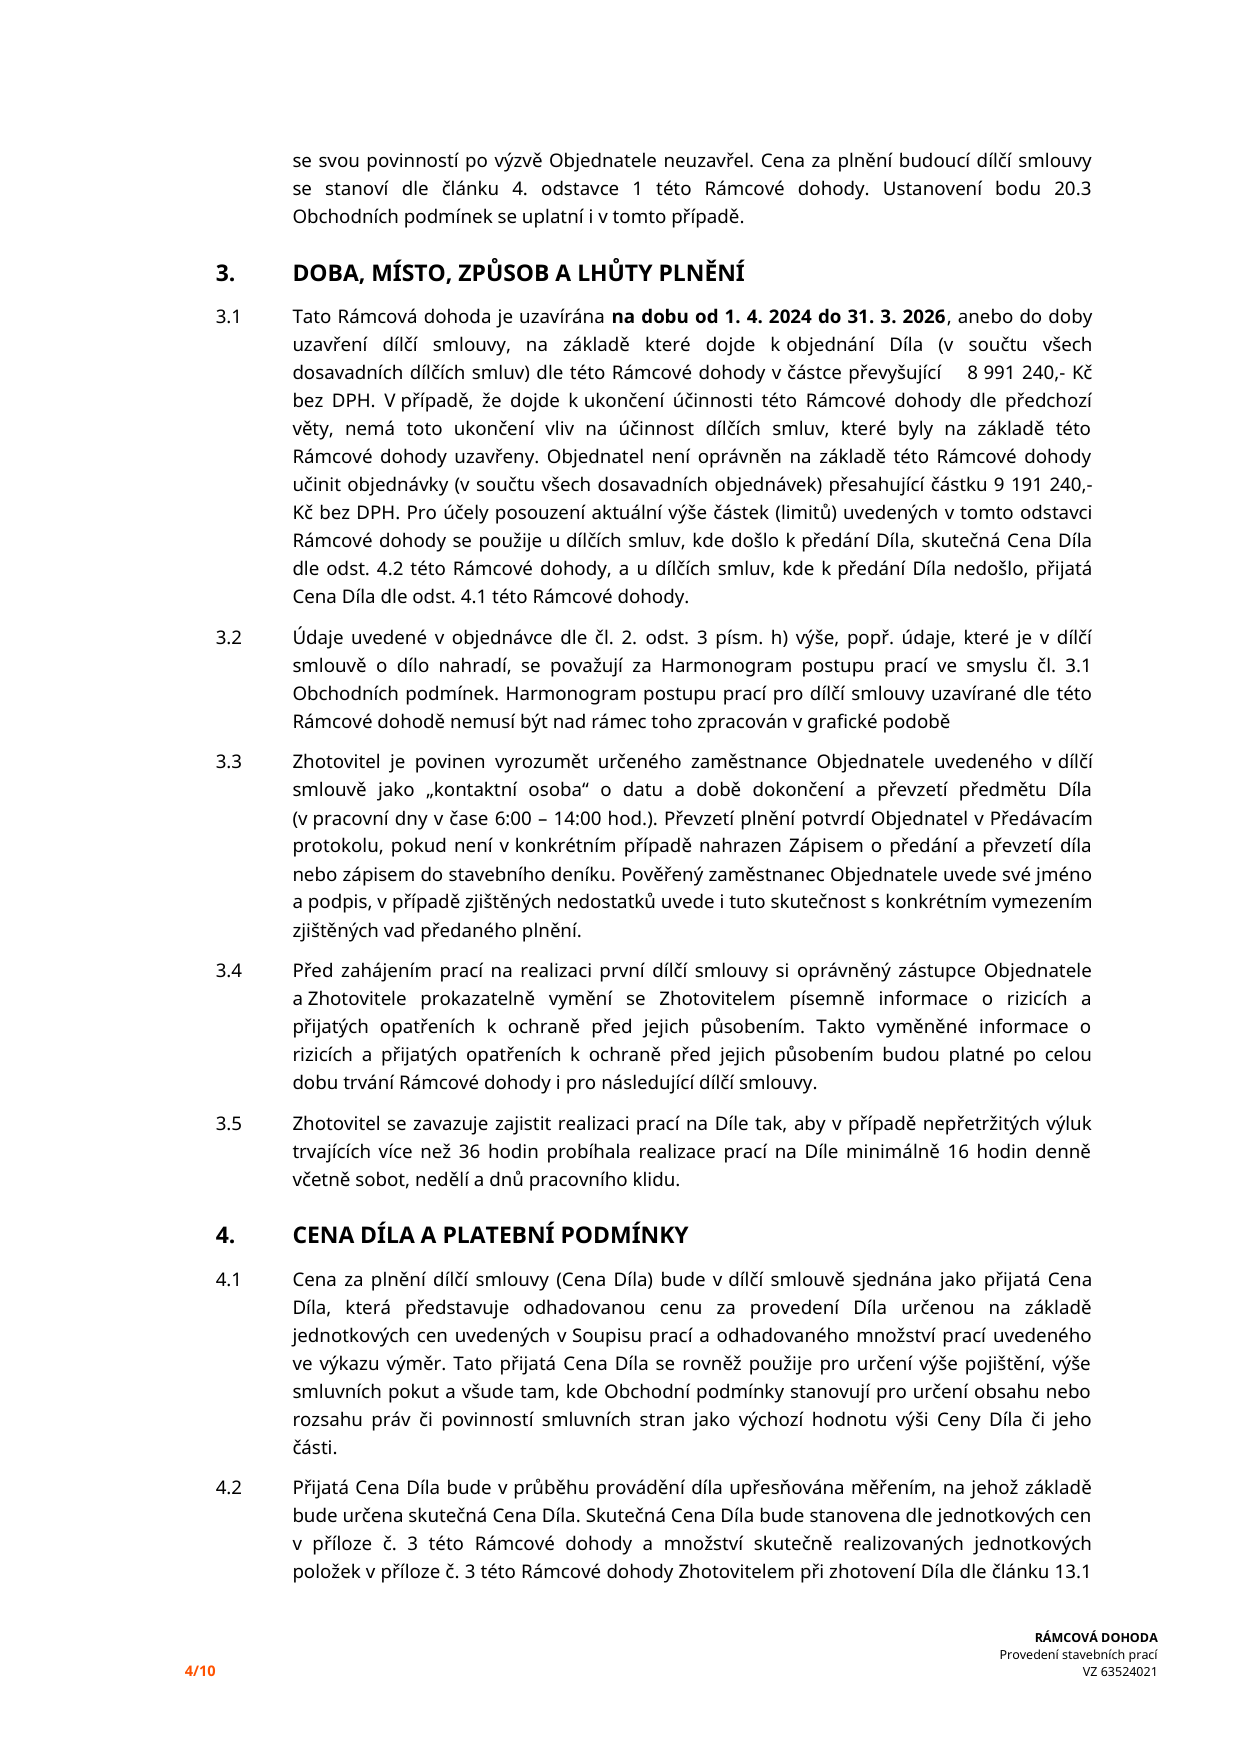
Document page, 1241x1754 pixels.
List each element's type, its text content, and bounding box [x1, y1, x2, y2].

text Tato Rámcová dohoda je uzavírána na dobu od 1. 4. 2024 do 31. 3. 2026, anebo do doby uzavření dílčí smlouvy, na základě které dojde k objednání Díla (v součtu všech dosavadních dílčích smluv) dle této Rámcové dohody v částce převyšující 8 991 240,- Kč bez DPH. V případě, že dojde k ukončení účinnosti této Rámcové dohody dle předchozí věty, nemá toto ukončení vliv na účinnost dílčích smluv, které byly na základě této Rámcové dohody uzavřeny. Objednatel není oprávněn na základě této Rámcové dohody učinit objednávky (v součtu všech dosavadních objednávek) přesahující částku 9 191 240,- Kč bez DPH. Pro účely posouzení aktuální výše částek (limitů) uvedených v tomto odstavci Rámcové dohody se použije u dílčích smluv, kde došlo k předání Díla, skutečná Cena Díla dle odst. 4.2 této Rámcové dohody, a u dílčích smluv, kde k předání Díla nedošlo, přijatá Cena Díla dle odst. 4.1 této Rámcové dohody. [216, 303, 1093, 609]
text CENA DÍLA A PLATEBNÍ PODMÍNKY [216, 1219, 1093, 1250]
text Před zahájením prací na realizaci první dílčí smlouvy si oprávněný zástupce Objednatele a Zhotovitele prokazatelně vymění se Zhotovitelem písemně informace o rizicích a přijatých opatřeních k ochraně před jejich působením. Takto vyměněné informace o rizicích a přijatých opatřeních k ochraně před jejich působením budou platné po celou dobu trvání Rámcové dohody i pro následující dílčí smlouvy. [216, 957, 1093, 1095]
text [216, 1474, 1093, 1584]
text Zhotovitel je povinen vyrozumět určeného zaměstnance Objednatele uvedeného v dílčí smlouvě jako „kontaktní osoba“ o datu a době dokončení a převzetí předmětu Díla (v pracovní dny v čase 6:00 – 14:00 hod.). Převzetí plnění potvrdí Objednatel v Předávacím protokolu, pokud není v konkrétním případě nahrazen Zápisem o předání a převzetí díla nebo zápisem do stavebního deníku. Pověřený zaměstnanec Objednatele uvede své jméno a podpis, v případě zjištěných nedostatků uvede i tuto skutečnost s konkrétním vymezením zjištěných vad předaného plnění. [216, 749, 1093, 942]
text Zhotovitel se zavazuje zajistit realizaci prací na Díle tak, aby v případě nepřetržitých výluk trvajících více než 36 hodin probíhala realizace prací na Díle minimálně 16 hodin denně včetně sobot, nedělí a dnů pracovního klidu. [216, 1110, 1093, 1192]
text DOBA, MÍSTO, ZPŮSOB A LHŮTY PLNĚNÍ [216, 257, 1093, 288]
text Údaje uvedené v objednávce dle čl. 2. odst. 3 písm. h) výše, popř. údaje, které je v dílčí smlouvě o dílo nahradí, se považují za Harmonogram postupu prací ve smyslu čl. 3.1 Obchodních podmínek. Harmonogram postupu prací pro dílčí smlouvy uzavírané dle této Rámcové dohodě nemusí být nad rámec toho zpracován v grafické podobě [216, 624, 1093, 734]
text Cena za plnění dílčí smlouvy (Cena Díla) bude v dílčí smlouvě sjednána jako přijatá Cena Díla, která představuje odhadovanou cenu za provedení Díla určenou na základě jednotkových cen uvedených v Soupisu prací a odhadovaného množství prací uvedeného ve výkazu výměr. Tato přijatá Cena Díla se rovněž použije pro určení výše pojištění, výše smluvních pokut a všude tam, kde Obchodní podmínky stanovují pro určení obsahu nebo rozsahu práv či povinností smluvních stran jako výchozí hodnotu výši Ceny Díla či jeho části. [216, 1266, 1093, 1459]
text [216, 147, 1093, 229]
